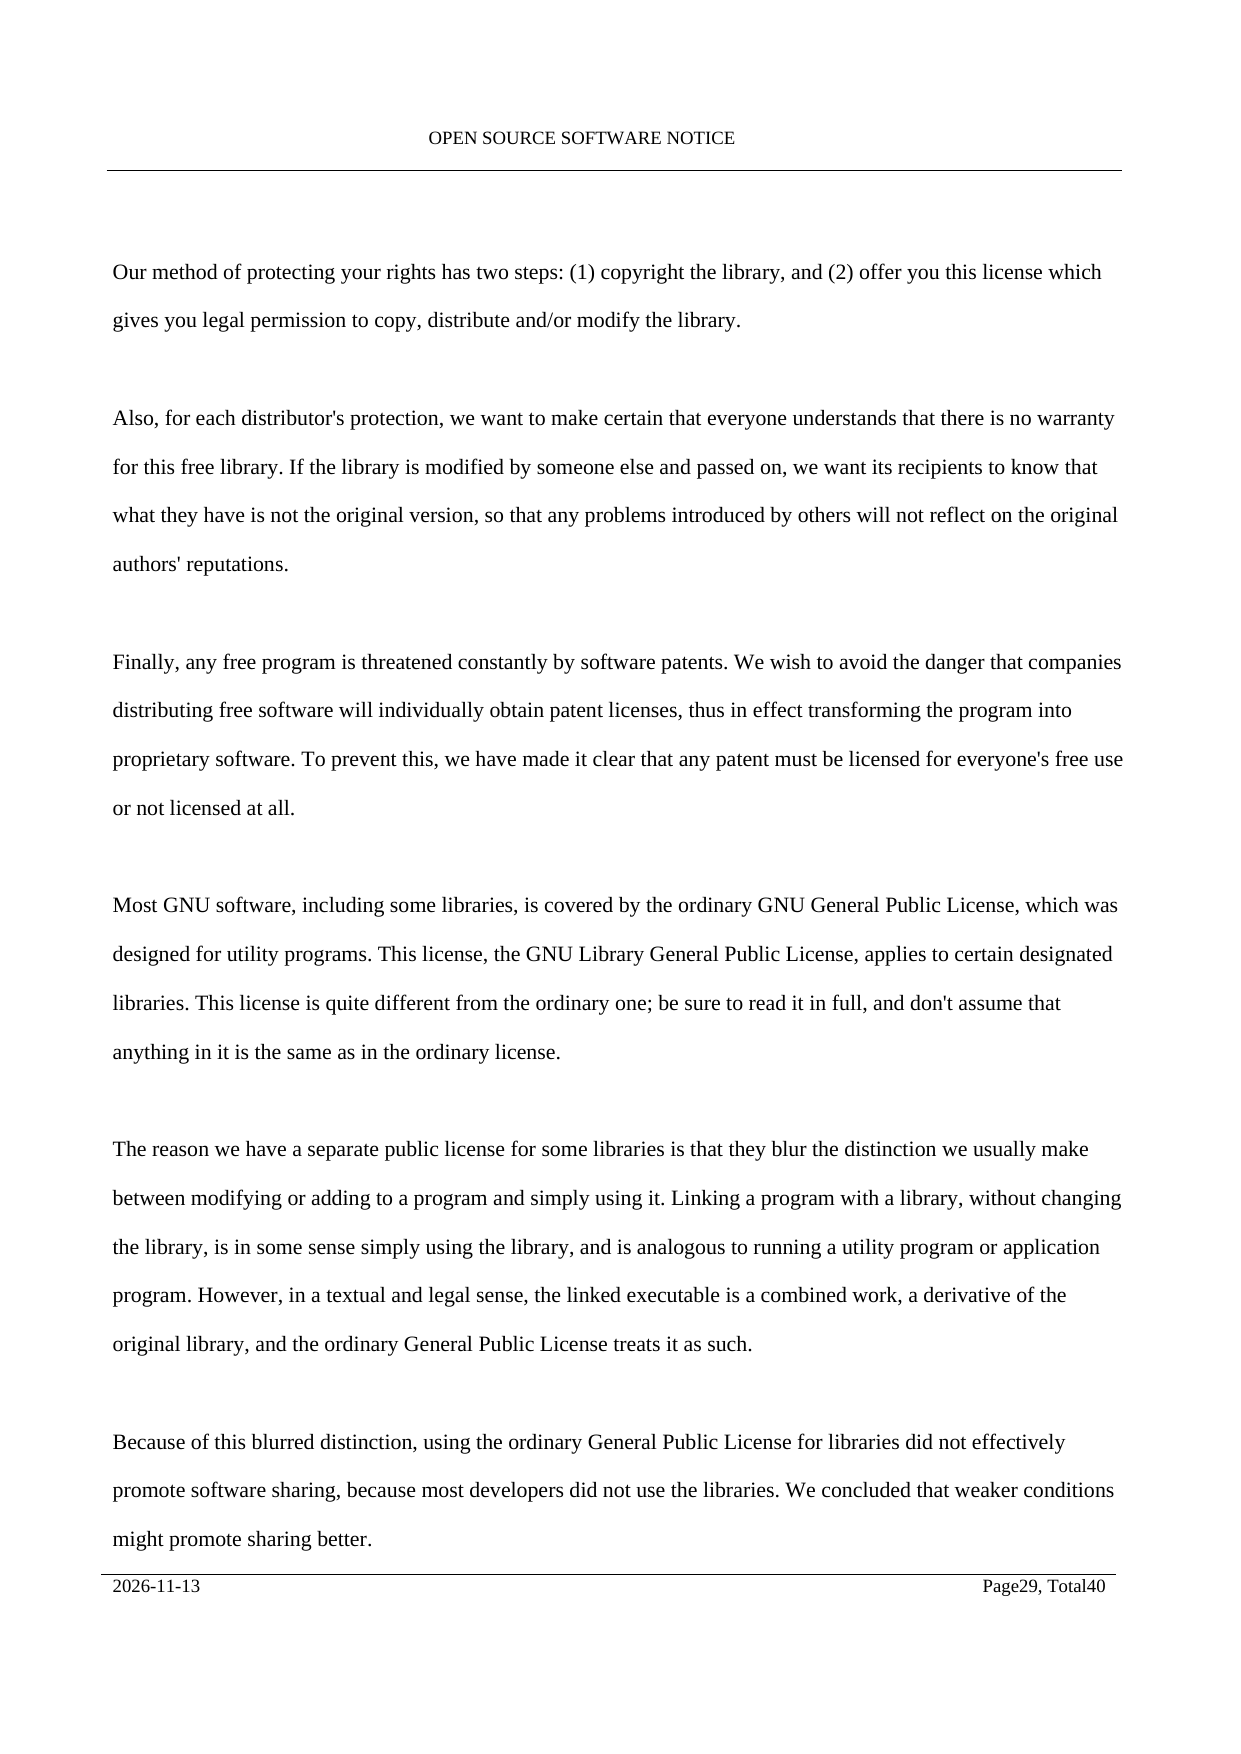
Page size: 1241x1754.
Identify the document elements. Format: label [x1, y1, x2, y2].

text [112, 206, 1128, 1555]
